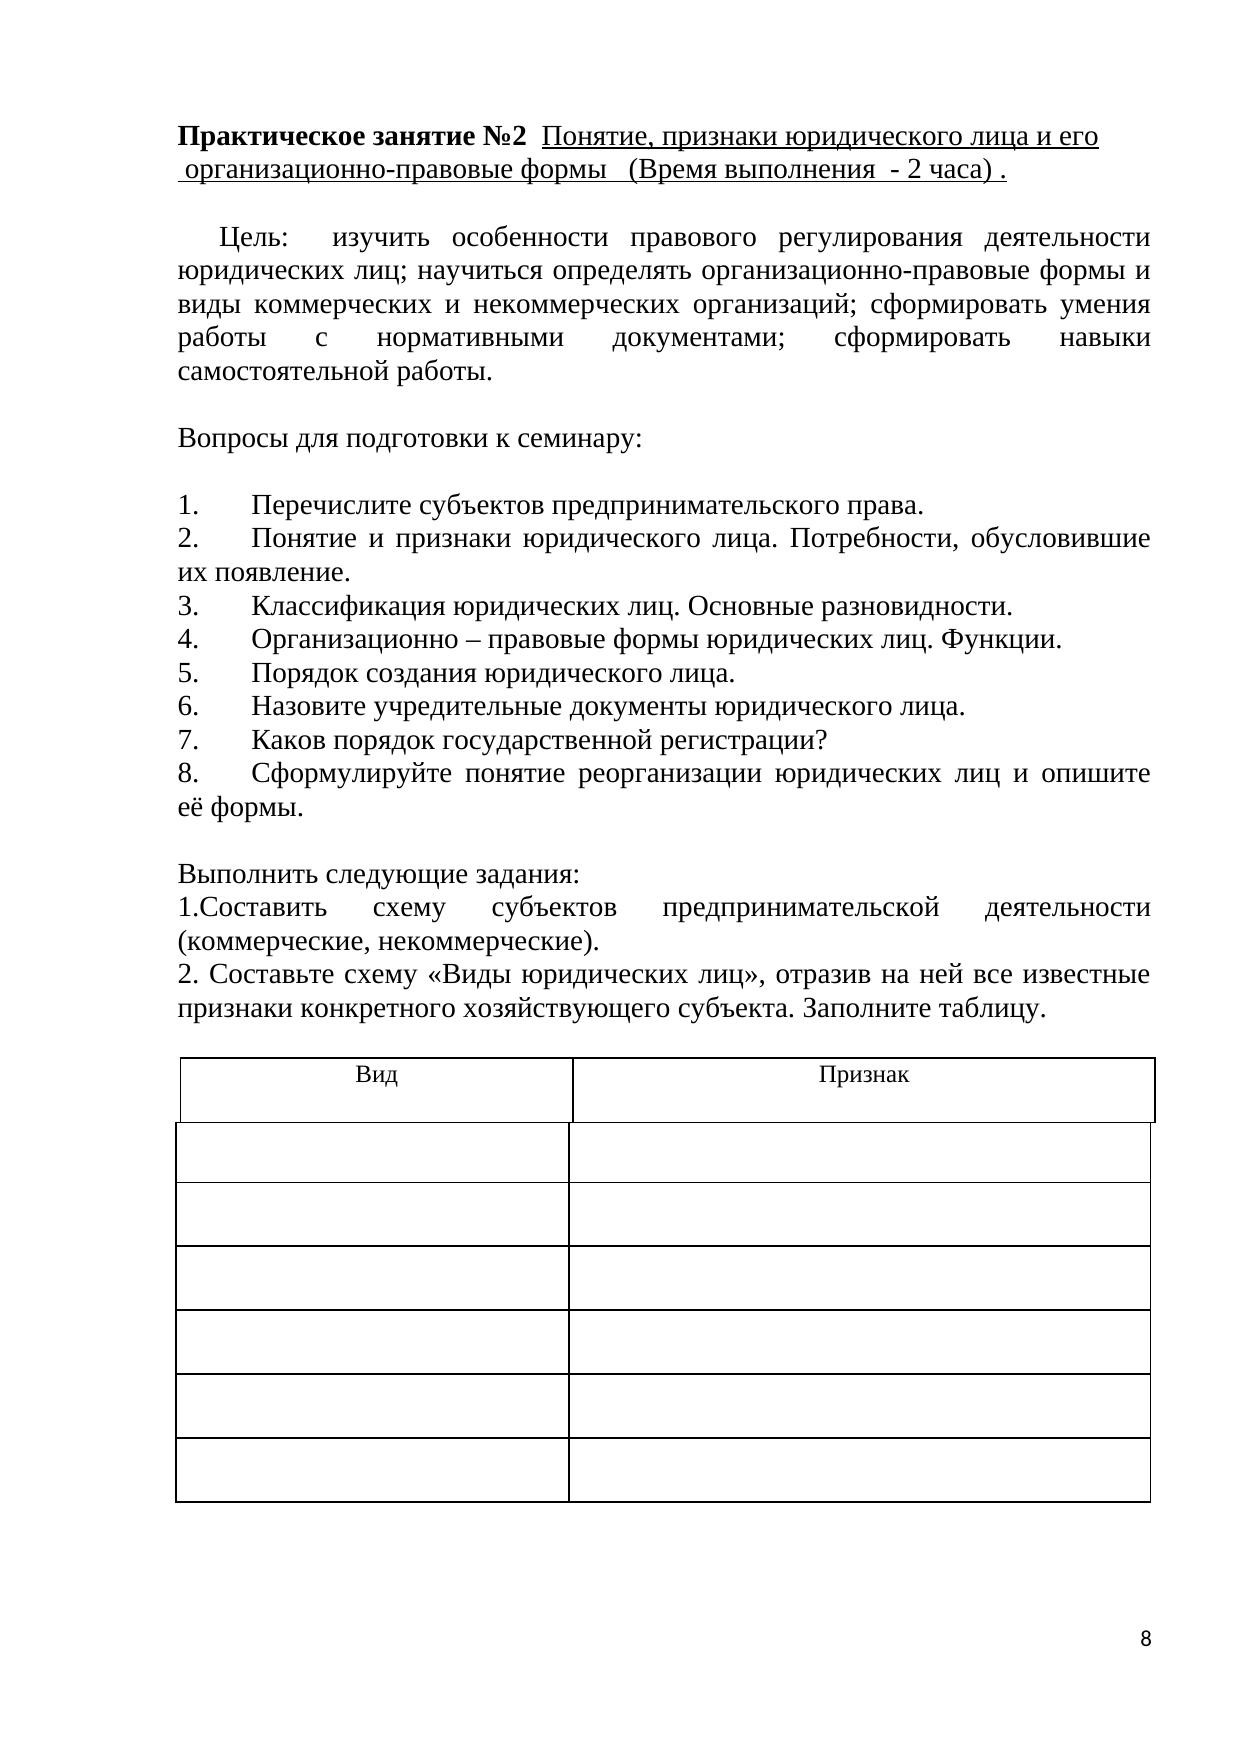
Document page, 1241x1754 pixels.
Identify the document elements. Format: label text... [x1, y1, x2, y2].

text 2. Составьте схему «Виды юридических лиц», отразив на ней все известные признаки конкретного хозяйствующего субъекта. Заполните таблицу. [177, 957, 1152, 1024]
table_header Вид [181, 1059, 572, 1122]
table_cell [570, 1375, 1150, 1437]
table_cell [570, 1247, 1150, 1309]
table_cell [177, 1247, 568, 1309]
table_cell [177, 1183, 568, 1245]
table_cell [177, 1375, 568, 1437]
table_cell [177, 1311, 568, 1373]
list Перечислите субъектов предпринимательского права. [177, 487, 1152, 521]
text организационно-правовые формы (Время выполнения - 2 часа) . [177, 152, 1152, 185]
table_cell [570, 1439, 1150, 1501]
list Сформулируйте понятие реорганизации юридических лиц и опишите её формы. [177, 755, 1152, 822]
text Вопросы для подготовки к семинару: [177, 420, 1152, 453]
table_header Признак [574, 1059, 1154, 1122]
text Выполнить следующие задания: [177, 856, 1152, 889]
table_cell [570, 1311, 1150, 1373]
list Понятие и признаки юридического лица. Потребности, обусловившие их появление. [177, 521, 1152, 588]
text Практическое занятие №2 Понятие, признаки юридического лица и его [177, 118, 1163, 152]
table_cell [570, 1123, 1150, 1181]
list Каков порядок государственной регистрации? [177, 722, 1152, 755]
table_cell [570, 1183, 1150, 1245]
text Цель: изучить особенности правового регулирования деятельности юридических лиц; научиться определять организационно-правовые формы и виды коммерческих и некоммерческих организаций; сформировать умения работы с нормативными документами; сформировать навыки самостоятельной работы. [177, 219, 1152, 386]
table_cell [177, 1123, 568, 1181]
text 1.Составить схему субъектов предпринимательской деятельности (коммерческие, некоммерческие). [177, 889, 1152, 957]
list Назовите учредительные документы юридического лица. [177, 688, 1152, 722]
list Классификация юридических лиц. Основные разновидности. [177, 588, 1152, 621]
table_cell [177, 1439, 568, 1501]
list Организационно – правовые формы юридических лиц. Функции. [177, 621, 1152, 655]
list Порядок создания юридического лица. [177, 655, 1152, 688]
